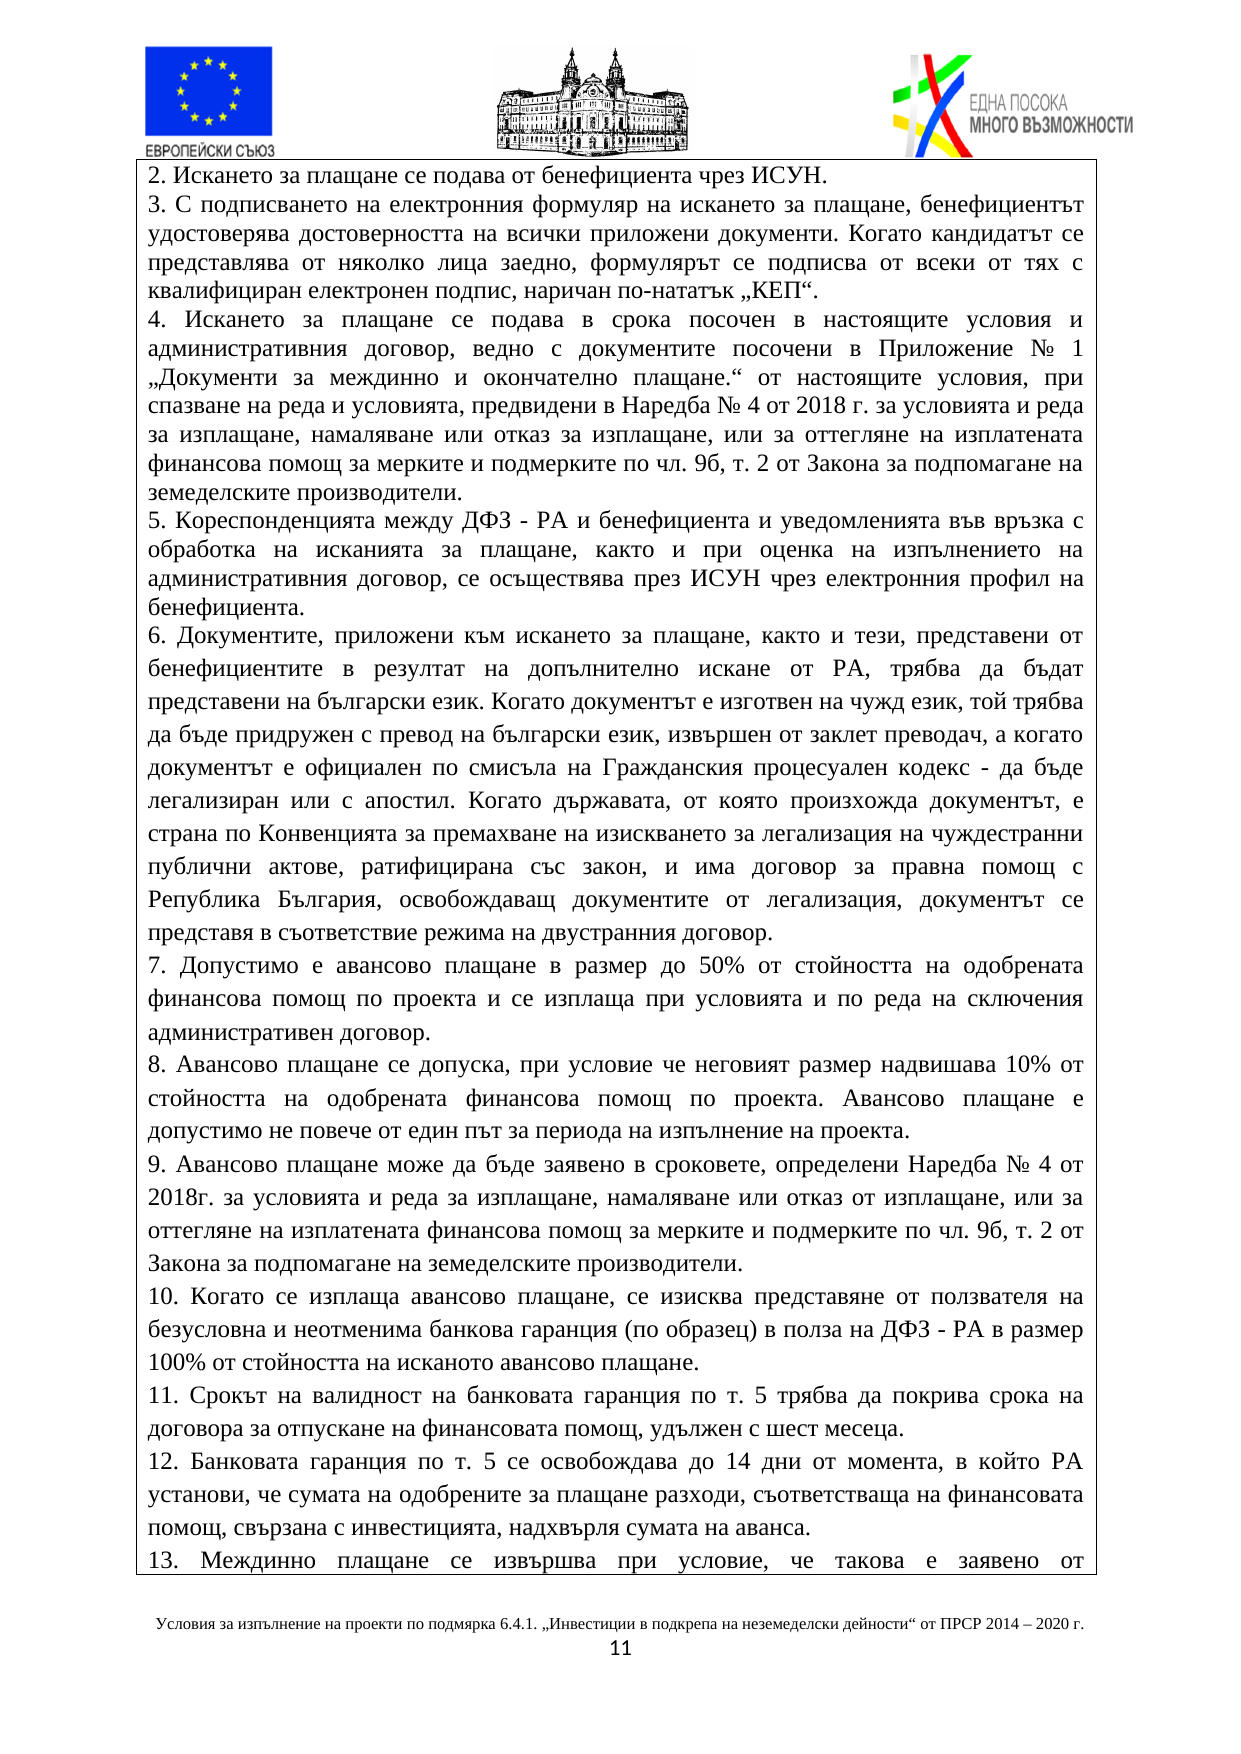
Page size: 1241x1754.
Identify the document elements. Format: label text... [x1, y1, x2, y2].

picture [886, 50, 1136, 160]
picture [145, 45, 275, 159]
picture [492, 44, 695, 159]
